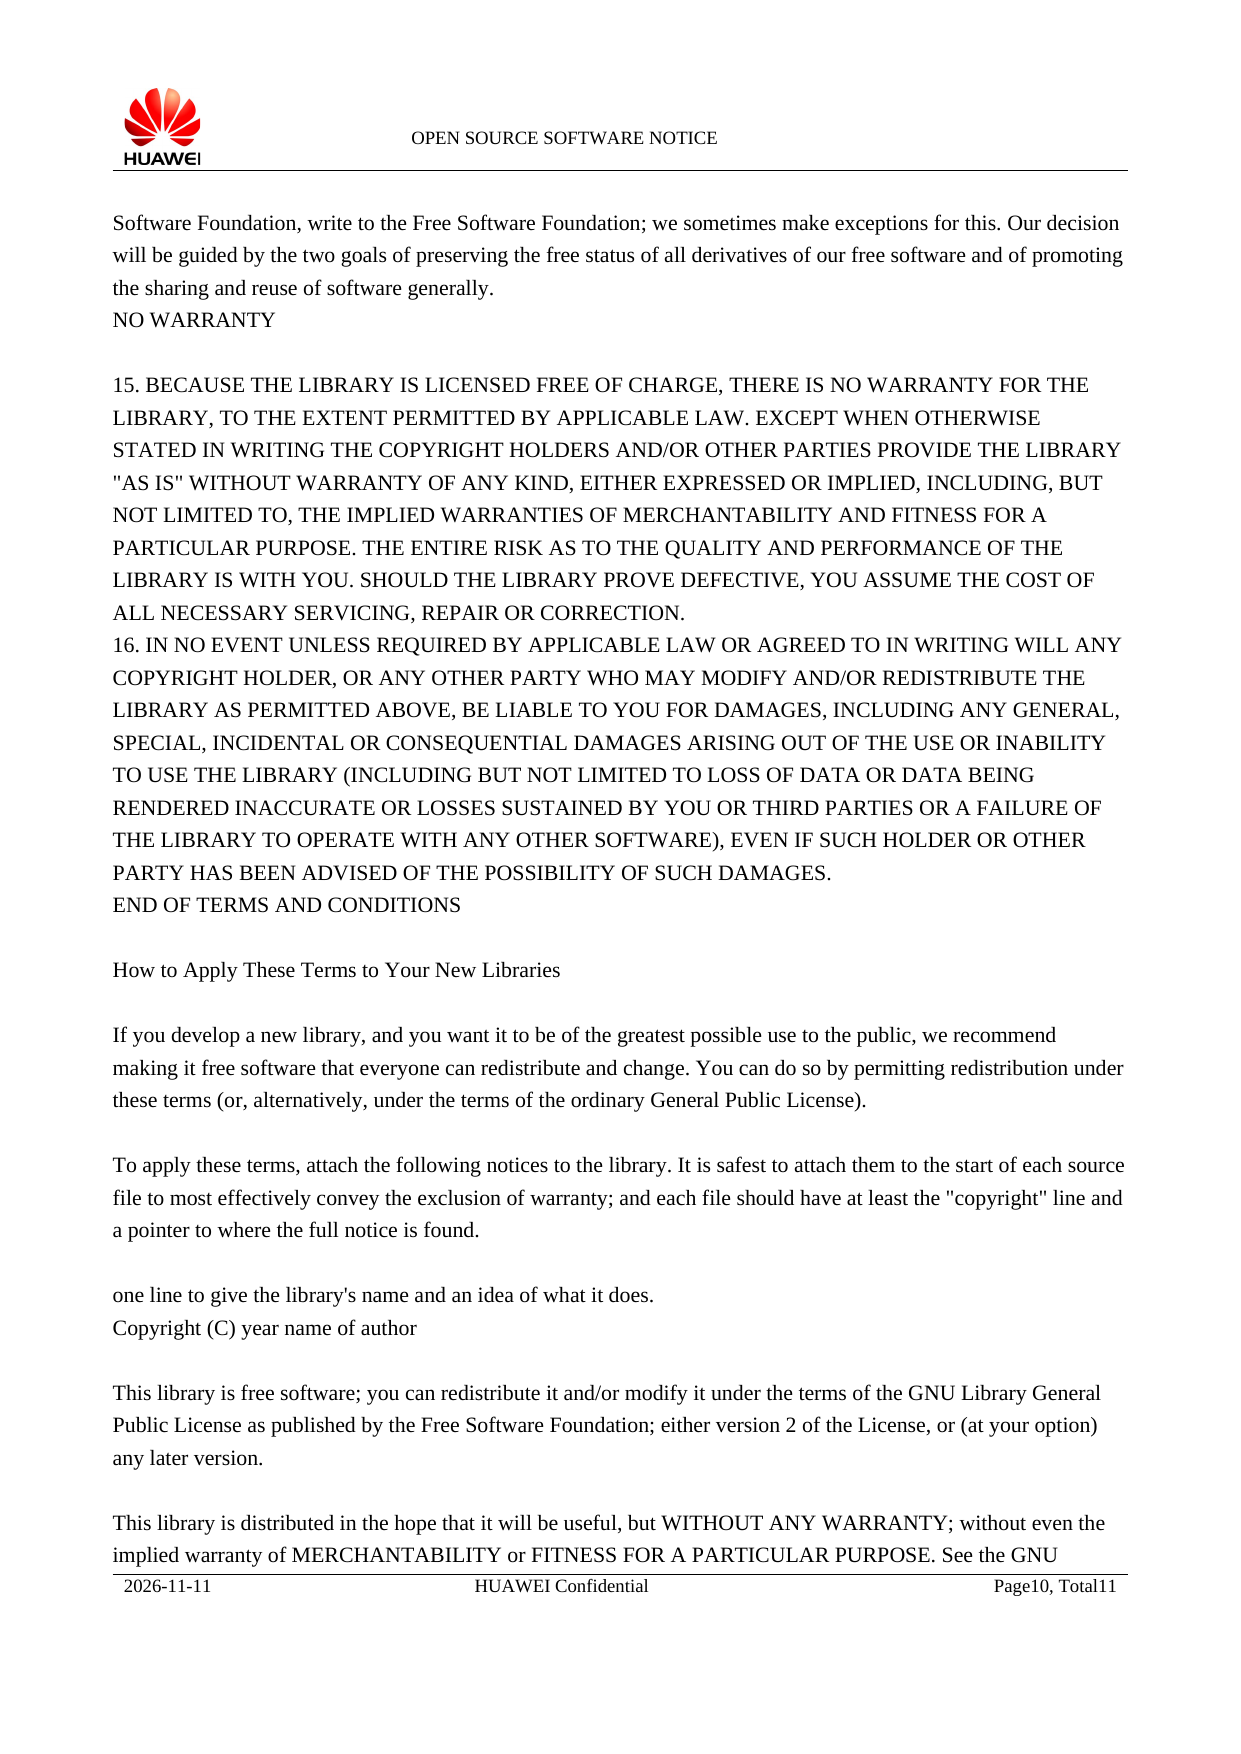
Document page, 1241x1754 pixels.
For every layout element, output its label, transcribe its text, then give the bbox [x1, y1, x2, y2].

picture [124, 88, 201, 165]
